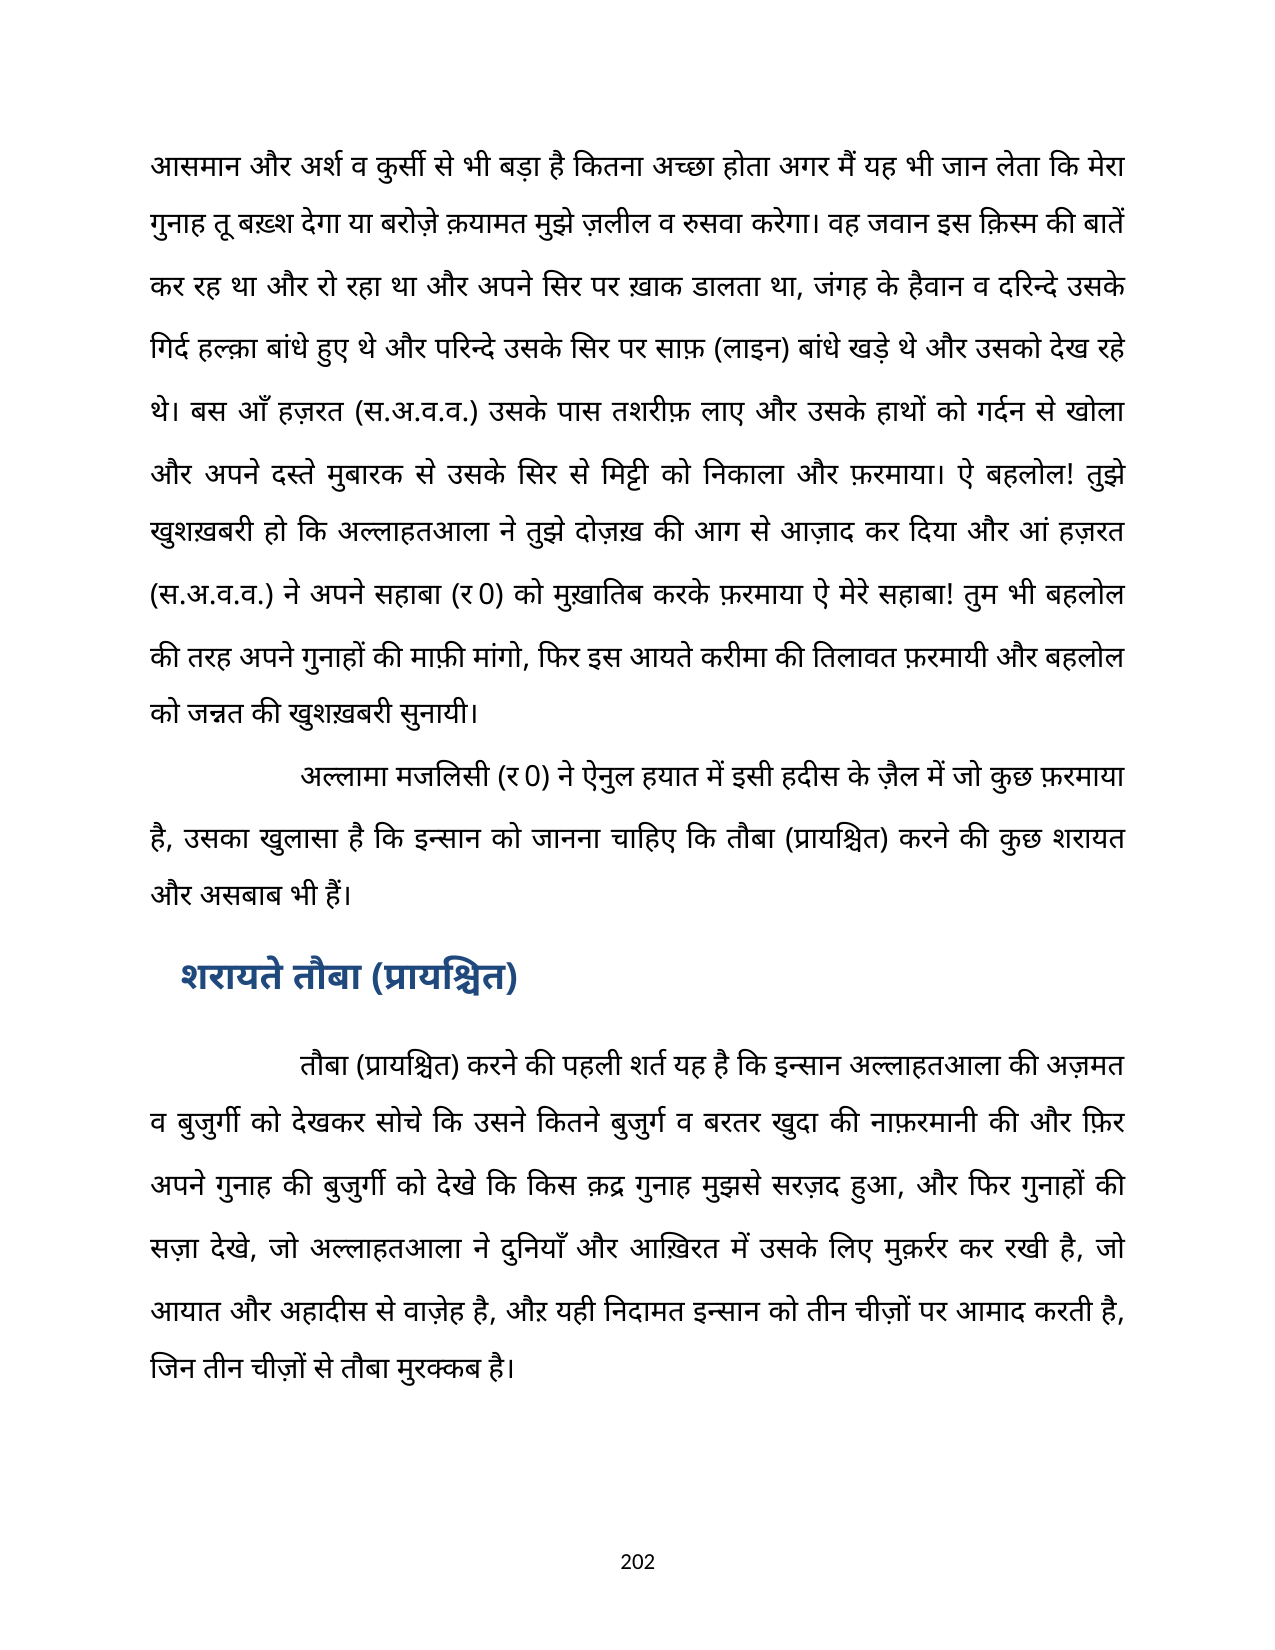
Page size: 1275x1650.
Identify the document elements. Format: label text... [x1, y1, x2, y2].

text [150, 150, 1125, 736]
text तौबा (प्रायश्चित) करने की पहली शर्त यह है कि इन्सान अल्लाहतआला की अज़मत व बुजुर्गी को देखकर सोचे कि उसने कितने बुजुर्ग व बरतर खुदा की नाफ़रमानी की और फ़िर अपने गुनाह की बुजुर्गी को देखे कि किस क़द्र गुनाह मुझसे सरज़द हुआ, और फिर गुनाहों की सज़ा देखे, जो अल्लाहतआला ने दुनियाँ और आख़िरत में उसके लिए मुक़र्रर कर रखी है, जो आयात और अहादीस से वाज़ेह है, औऱ यही निदामत इन्सान को तीन चीज़ों पर आमाद करती है, जिन तीन चीज़ों से तौबा मुरक्कब है। [150, 1044, 1125, 1390]
subtitle शरायते तौबा (प्रायश्चित) [150, 949, 1125, 1004]
text अल्लामा मजलिसी (र0) ने ऐनुल हयात में इसी हदीस के ज़ैल में जो कुछ फ़रमाया है, उसका खुलासा है कि इन्सान को जानना चाहिए कि तौबा (प्रायश्चित) करने की कुछ शरायत और असबाब भी हैं। [150, 755, 1125, 918]
